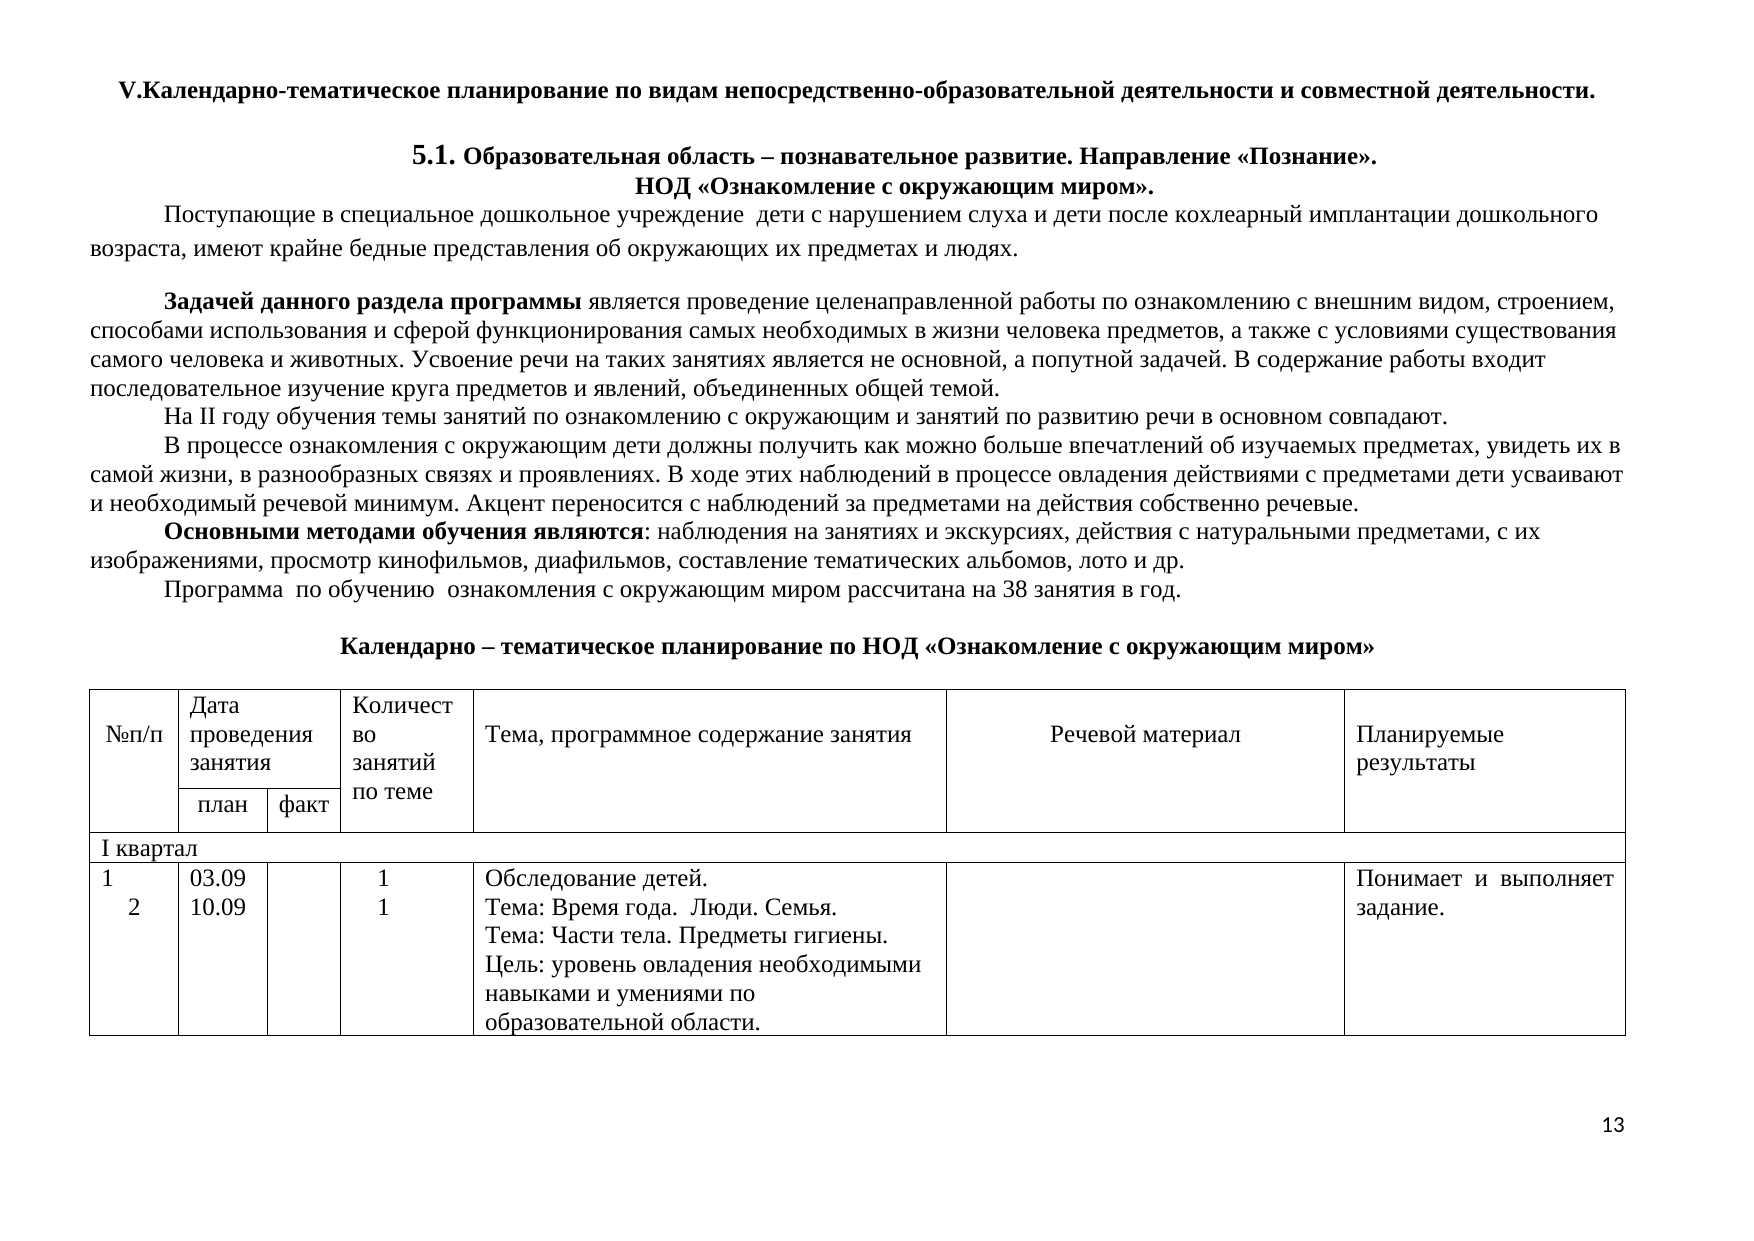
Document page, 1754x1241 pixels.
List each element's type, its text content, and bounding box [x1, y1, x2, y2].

table_header Речевой материал [947, 690, 1344, 832]
table_header №п/п [90, 690, 178, 832]
text Поступающие в специальное дошкольное учреждение дети с нарушением слуха и дети после кохлеарный имплантации дошкольного возраста, имеют крайне бедные представления об окружающих их предметах и людях. [90, 199, 1625, 261]
text 5.1. Образовательная область – познавательное развитие. Направление «Познание». [90, 137, 1625, 171]
text Программа по обучению ознакомления с окружающим миром рассчитана на 38 занятия в год. [90, 574, 1625, 603]
table_cell I квартал [90, 833, 1625, 862]
table_cell факт [268, 789, 340, 832]
text На II году обучения темы занятий по ознакомлению с окружающим и занятий по развитию речи в основном совпадают. [90, 401, 1625, 430]
table_cell [268, 863, 340, 1035]
text Календарно – тематическое планирование по НОД «Ознакомление с окружающим миром» [90, 631, 1625, 660]
text НОД «Ознакомление с окружающим миром». [90, 171, 1625, 199]
table_cell 1 1 [341, 863, 473, 1035]
table_header Тема, программное содержание занятия [474, 690, 946, 832]
text V.Календарно-тематическое планирование по видам непосредственно-образовательной деятельности и совместной деятельности. [90, 75, 1624, 104]
table_cell 1 2 [90, 863, 178, 1035]
table_header Планируемые результаты [1345, 690, 1625, 832]
text Задачей данного раздела программы является проведение целенаправленной работы по ознакомлению с внешним видом, строением, способами использования и сферой функционирования самых необходимых в жизни человека предметов, а также с условиями существования самого человека и животных. Усвоение речи на таких занятиях является не основной, а попутной задачей. В содержание работы входит последовательное изучение круга предметов и явлений, объединенных общей темой. [90, 286, 1625, 401]
table_cell [947, 863, 1344, 1035]
table_header Дата проведения занятия [179, 690, 340, 788]
table_cell Обследование детей. Тема: Время года. Люди. Семья. Тема: Части тела. Предметы гигиены. Цель: уровень овладения необходимыми навыками и умениями по образовательной области. [474, 863, 946, 1035]
text В процессе ознакомления с окружающим дети должны получить как можно больше впечатлений об изучаемых предметах, увидеть их в самой жизни, в разнообразных связях и проявлениях. В ходе этих наблюдений в процессе овладения действиями с предметами дети усваивают и необходимый речевой минимум. Акцент переносится с наблюдений за предметами на действия собственно речевые. [90, 430, 1625, 516]
table_header Количество занятий по теме [341, 690, 473, 832]
text Основными методами обучения являются: наблюдения на занятиях и экскурсиях, действия с натуральными предметами, с их изображениями, просмотр кинофильмов, диафильмов, составление тематических альбомов, лото и др. [90, 516, 1625, 574]
table_cell 03.09 10.09 [179, 863, 267, 1035]
table_cell план [179, 789, 267, 832]
table_cell Понимает и выполняет задание. [1345, 863, 1625, 1035]
